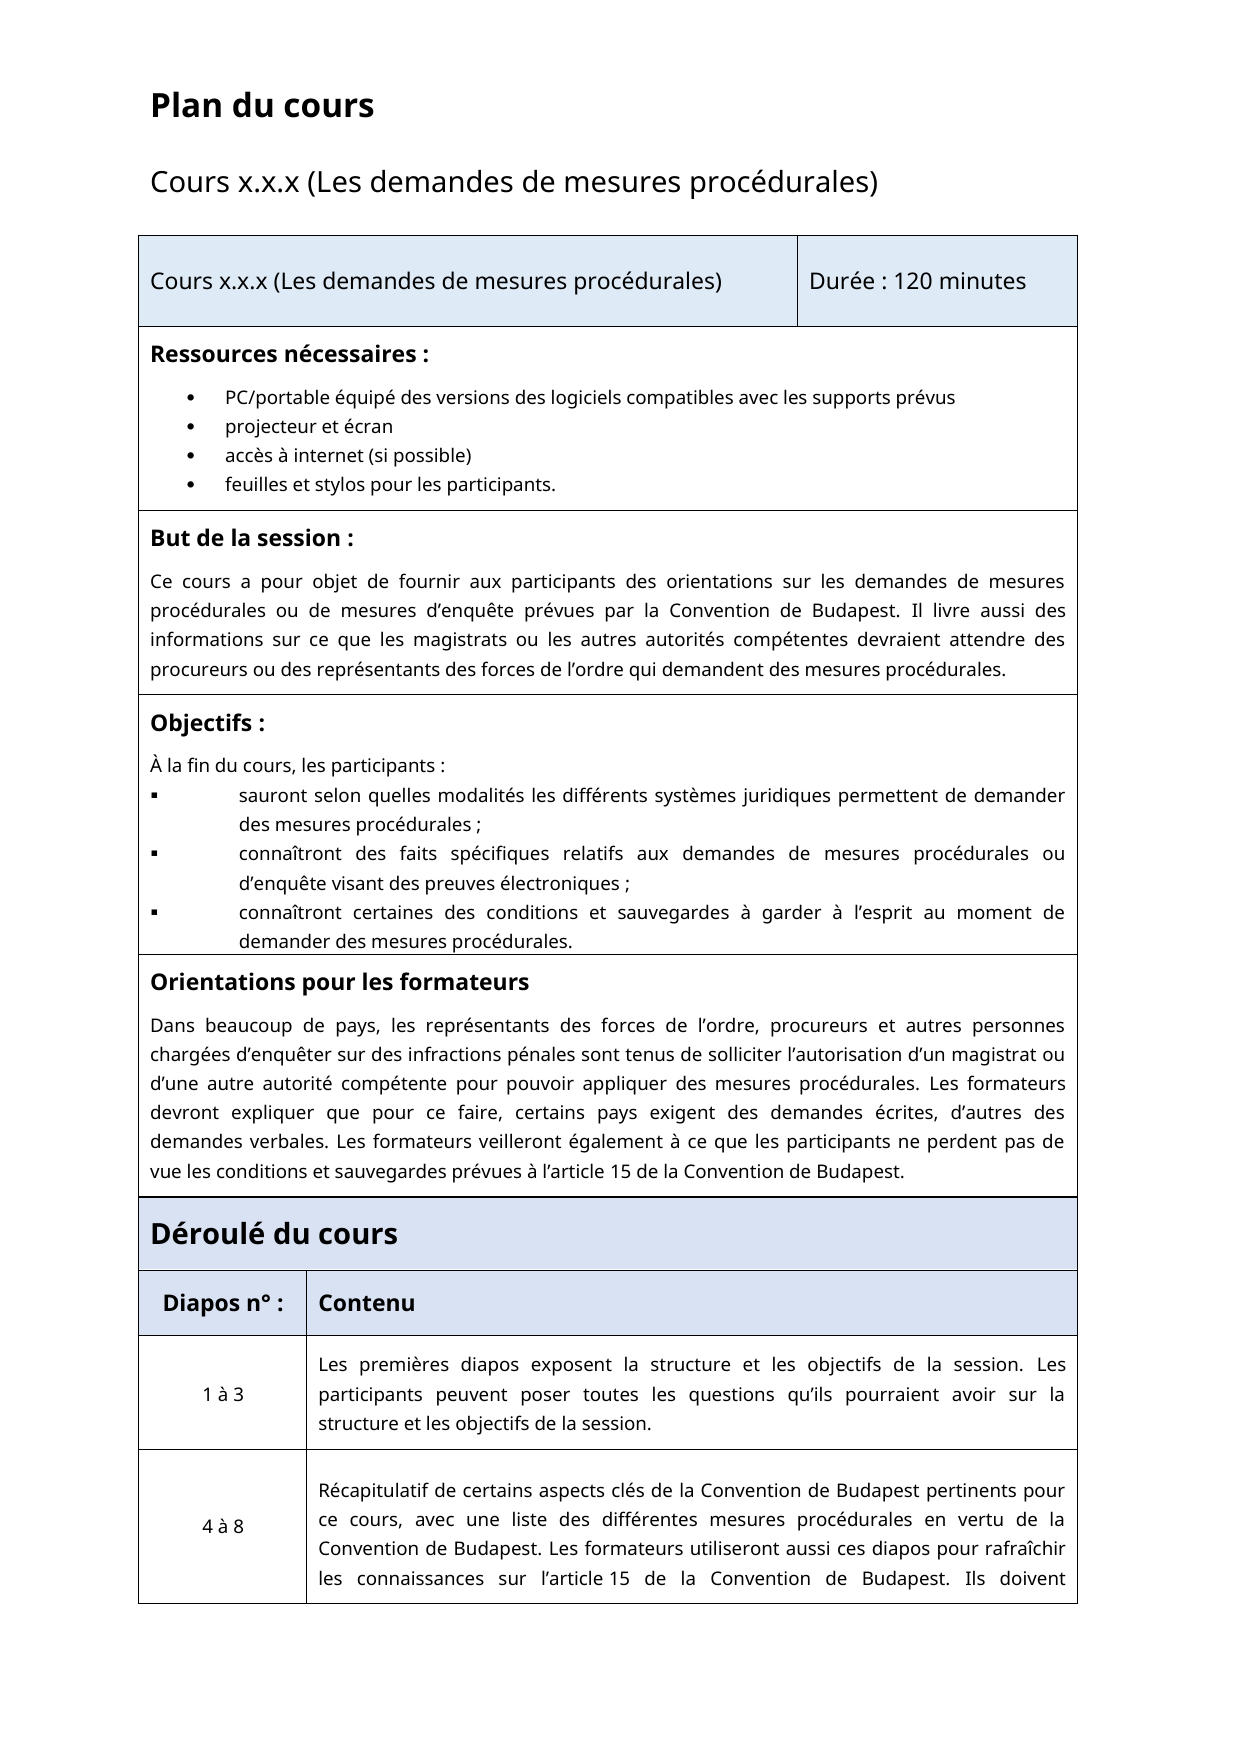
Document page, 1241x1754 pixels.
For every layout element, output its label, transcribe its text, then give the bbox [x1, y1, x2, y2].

table_cell But de la session : Ce cours a pour objet de fournir aux participants des orientations sur les demandes de mesures procédurales ou de mesures d’enquête prévues par la Convention de Budapest. Il livre aussi des informations sur ce que les magistrats ou les autres autorités compétentes devraient attendre des procureurs ou des représentants des forces de l’ordre qui demandent des mesures procédurales. [139, 511, 1077, 694]
table_cell Orientations pour les formateurs Dans beaucoup de pays, les représentants des forces de l’ordre, procureurs et autres personnes chargées d’enquêter sur des infractions pénales sont tenus de solliciter l’autorisation d’un magistrat ou d’une autre autorité compétente pour pouvoir appliquer des mesures procédurales. Les formateurs devront expliquer que pour ce faire, certains pays exigent des demandes écrites, d’autres des demandes verbales. Les formateurs veilleront également à ce que les participants ne perdent pas de vue les conditions et sauvegardes prévues à l’article 15 de la Convention de Budapest. [139, 955, 1077, 1196]
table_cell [307, 1450, 1077, 1603]
table_cell 4 à 8 [139, 1450, 306, 1603]
table_header Durée : 120 minutes [798, 236, 1077, 326]
text Plan du cours [150, 82, 1090, 127]
table_header Cours x.x.x (Les demandes de mesures procédurales) [139, 236, 797, 326]
table_cell 1 à 3 [139, 1336, 306, 1448]
table_cell Les premières diapos exposent la structure et les objectifs de la session. Les participants peuvent poser toutes les questions qu’ils pourraient avoir sur la structure et les objectifs de la session. [307, 1336, 1077, 1448]
text Cours x.x.x (Les demandes de mesures procédurales) [150, 161, 1090, 201]
table_cell Ressources nécessaires : PC/portable équipé des versions des logiciels compatibles avec les supports prévus projecteur et écran accès à internet (si possible) feuilles et stylos pour les participants. [139, 327, 1077, 510]
table_cell Objectifs : À la fin du cours, les participants : sauront selon quelles modalités les différents systèmes juridiques permettent de demander des mesures procédurales ; connaîtront des faits spécifiques relatifs aux demandes de mesures procédurales ou d’enquête visant des preuves électroniques ; connaîtront certaines des conditions et sauvegardes à garder à l’esprit au moment de demander des mesures procédurales. [139, 695, 1077, 954]
table_cell Diapos n° : [139, 1271, 306, 1335]
table_cell Déroulé du cours [139, 1198, 1077, 1269]
table_cell Contenu [307, 1271, 1077, 1335]
